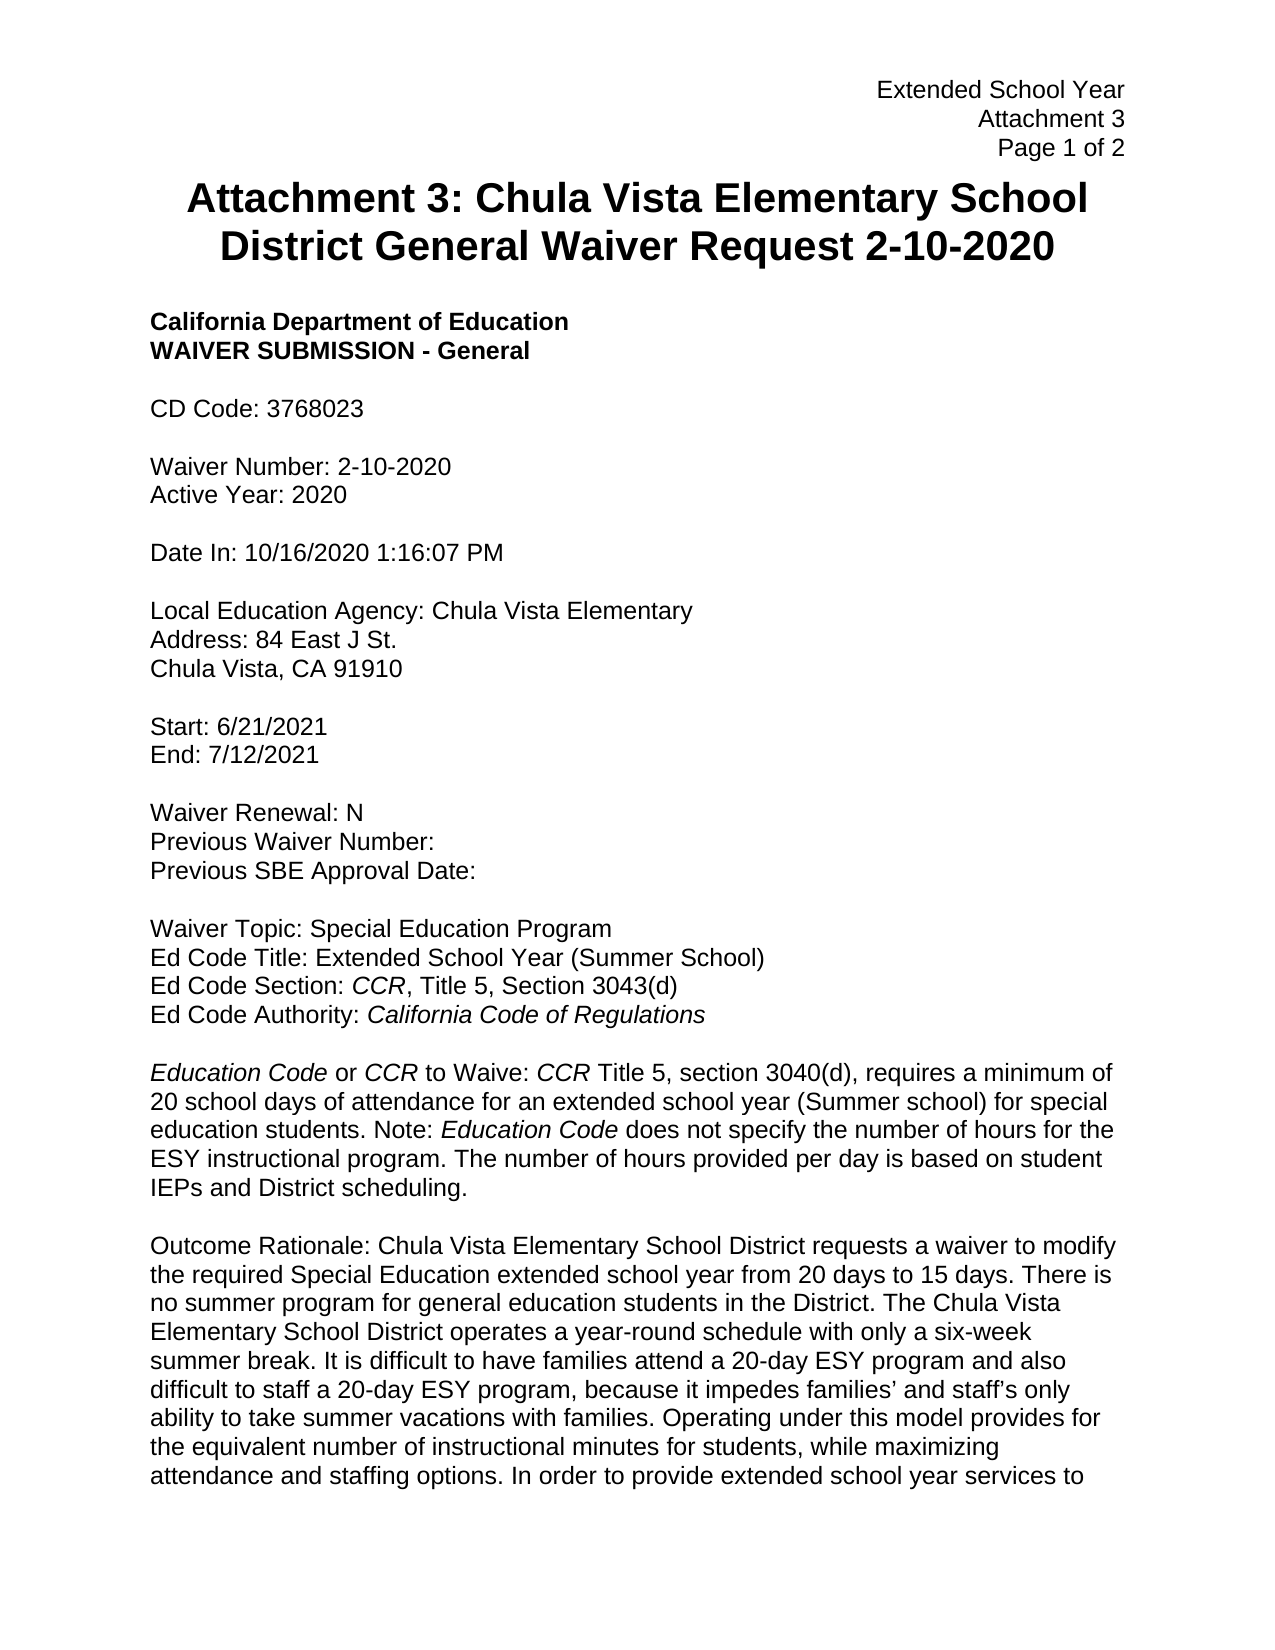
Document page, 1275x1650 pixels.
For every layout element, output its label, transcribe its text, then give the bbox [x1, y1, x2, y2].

text CD Code: 3768023 [150, 394, 1125, 422]
text Chula Vista, CA 91910 [150, 654, 1125, 682]
text Previous Waiver Number: [150, 827, 1125, 856]
text Ed Code Authority: California Code of Regulations [150, 1000, 1125, 1029]
text Waiver Topic: Special Education Program [150, 914, 1125, 942]
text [150, 1231, 1125, 1489]
text Address: 84 East J St. [150, 625, 1125, 654]
subtitle Attachment 3: Chula Vista Elementary School District General Waiver Request 2-10-2020 [150, 174, 1125, 269]
text Date In: 10/16/2020 1:16:07 PM [150, 538, 1125, 567]
text Ed Code Section: CCR, Title 5, Section 3043(d) [150, 971, 1125, 1000]
text Waiver Number: 2-10-2020 [150, 452, 1125, 480]
text Local Education Agency: Chula Vista Elementary [150, 596, 1125, 625]
text Ed Code Title: Extended School Year (Summer School) [150, 942, 1125, 971]
text WAIVER SUBMISSION - General [150, 336, 1125, 364]
text Education Code or CCR to Waive: CCR Title 5, section 3040(d), requires a minimum of 20 school days of attendance for an extended school year (Summer school) for special education students. Note: Education Code does not specify the number of hours for the ESY instructional program. The number of hours provided per day is based on student IEPs and District scheduling. [468, 1058, 1125, 1202]
text Previous SBE Approval Date: [150, 856, 1125, 884]
text End: 7/12/2021 [150, 740, 1125, 769]
text California Department of Education [150, 307, 1125, 336]
text Active Year: 2020 [150, 480, 1125, 509]
text Waiver Renewal: N [150, 798, 1125, 827]
text Start: 6/21/2021 [150, 712, 1125, 740]
